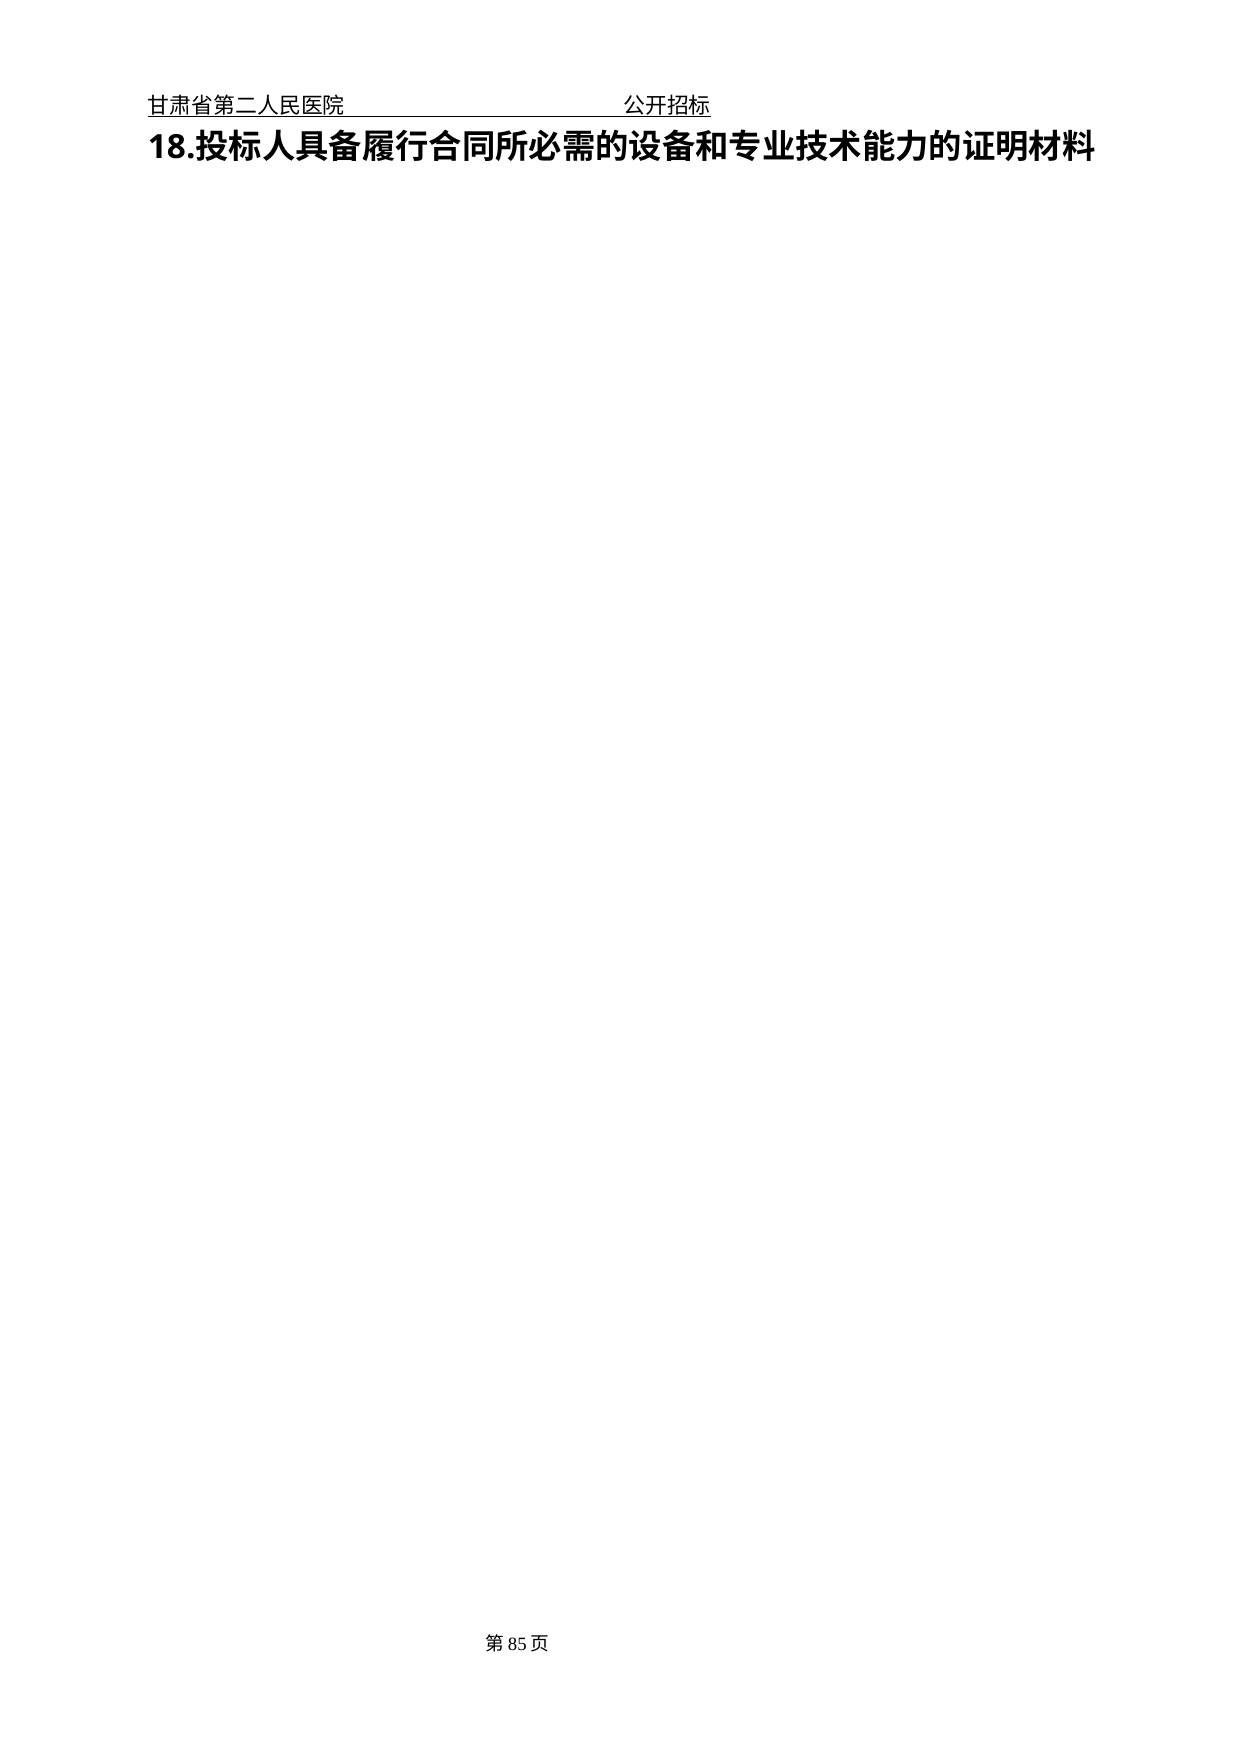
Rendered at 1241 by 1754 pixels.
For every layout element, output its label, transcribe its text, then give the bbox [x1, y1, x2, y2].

subtitle 18.投标人具备履行合同所必需的设备和专业技术能力的证明材料 [148, 120, 1122, 169]
